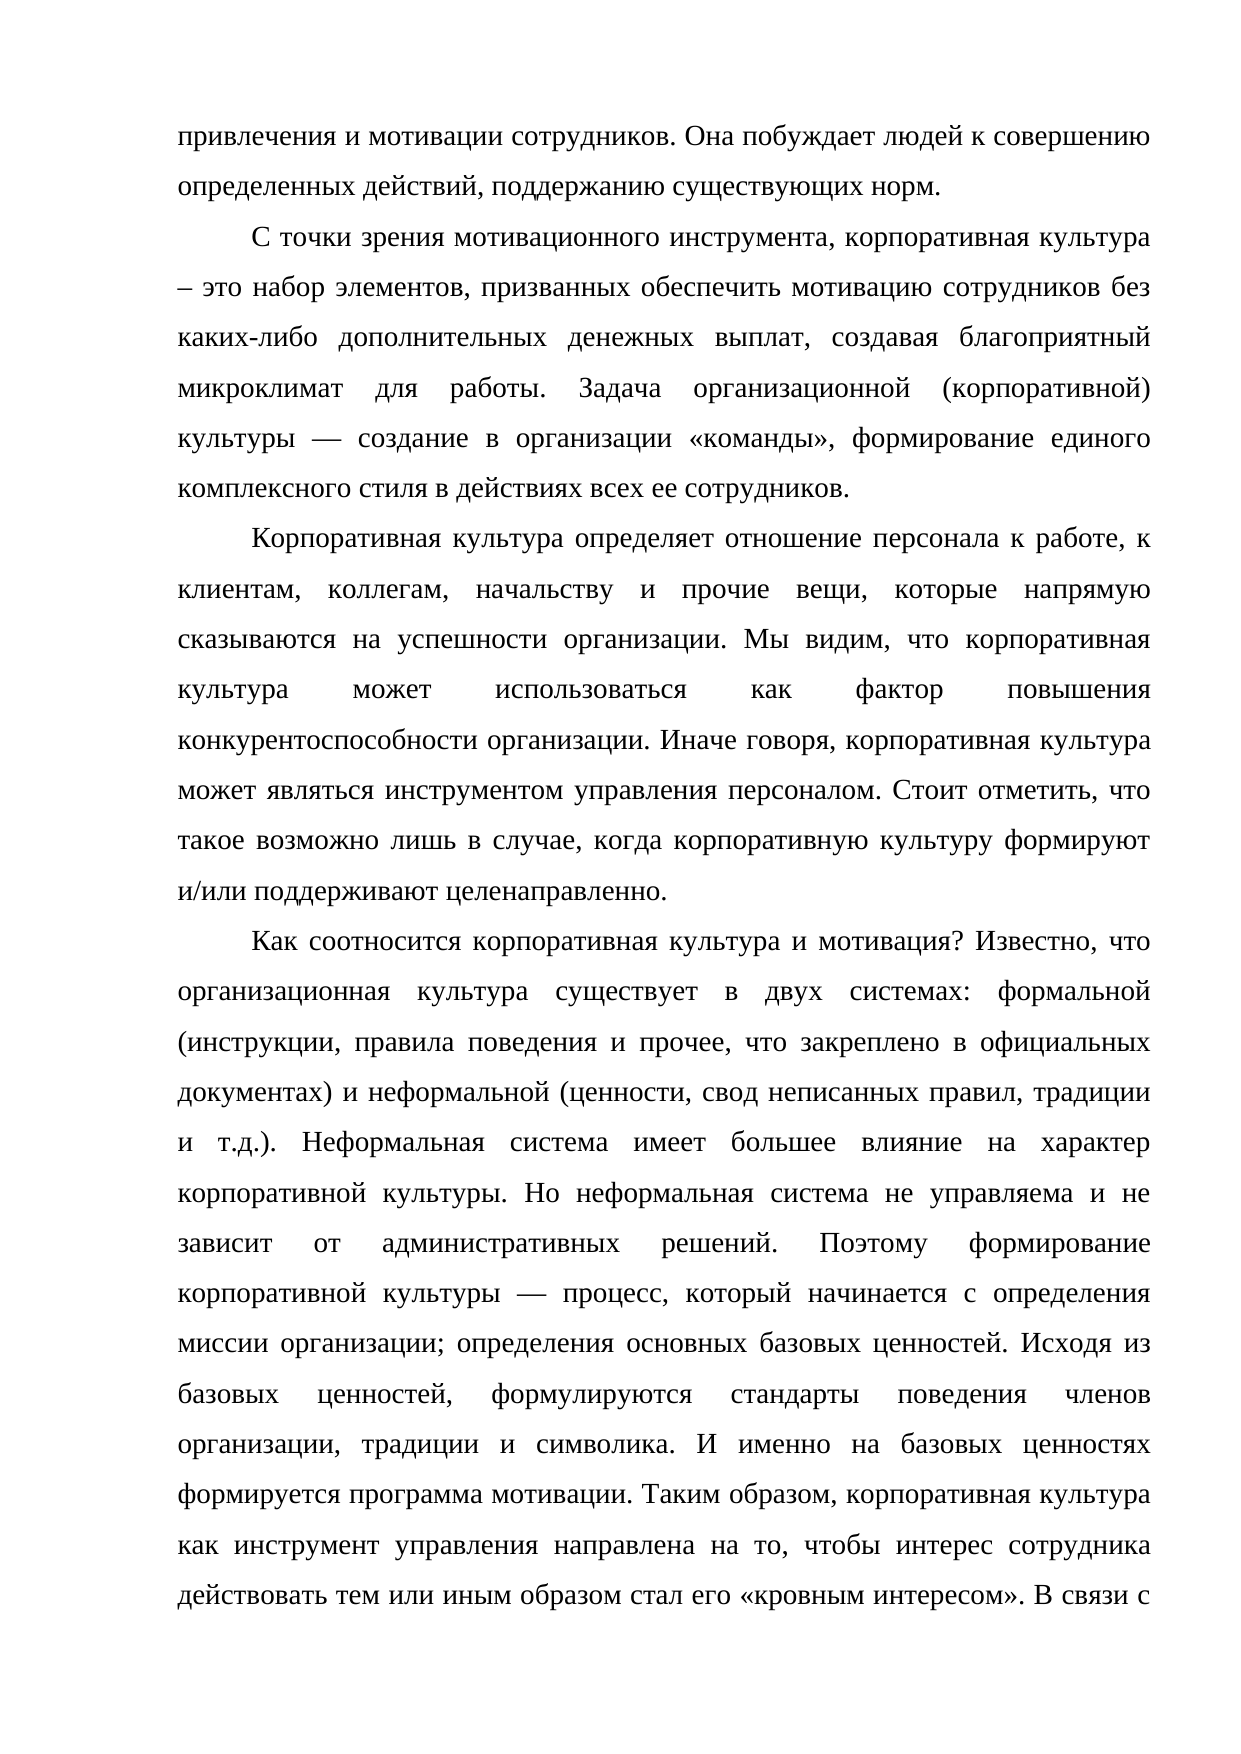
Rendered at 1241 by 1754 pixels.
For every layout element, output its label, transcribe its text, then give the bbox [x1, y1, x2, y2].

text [177, 118, 1152, 202]
text С точки зрения мотивационного инструмента, корпоративная культура – это набор элементов, призванных обеспечить мотивацию сотрудников без каких-либо дополнительных денежных выплат, создавая благоприятный микроклимат для работы. Задача организационной (корпоративной) культуры — создание в организации «команды», формирование единого комплексного стиля в действиях всех ее сотрудников. [177, 219, 1152, 504]
text Корпоративная культура определяет отношение персонала к работе, к клиентам, коллегам, начальству и прочие вещи, которые напрямую сказываются на успешности организации. Мы видим, что корпоративная культура может использоваться как фактор повышения конкурентоспособности организации. Иначе говоря, корпоративная культура может являться инструментом управления персоналом. Стоит отметить, что такое возможно лишь в случае, когда корпоративную культуру формируют и/или поддерживают целенаправленно. [177, 521, 1152, 906]
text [177, 923, 1152, 1611]
